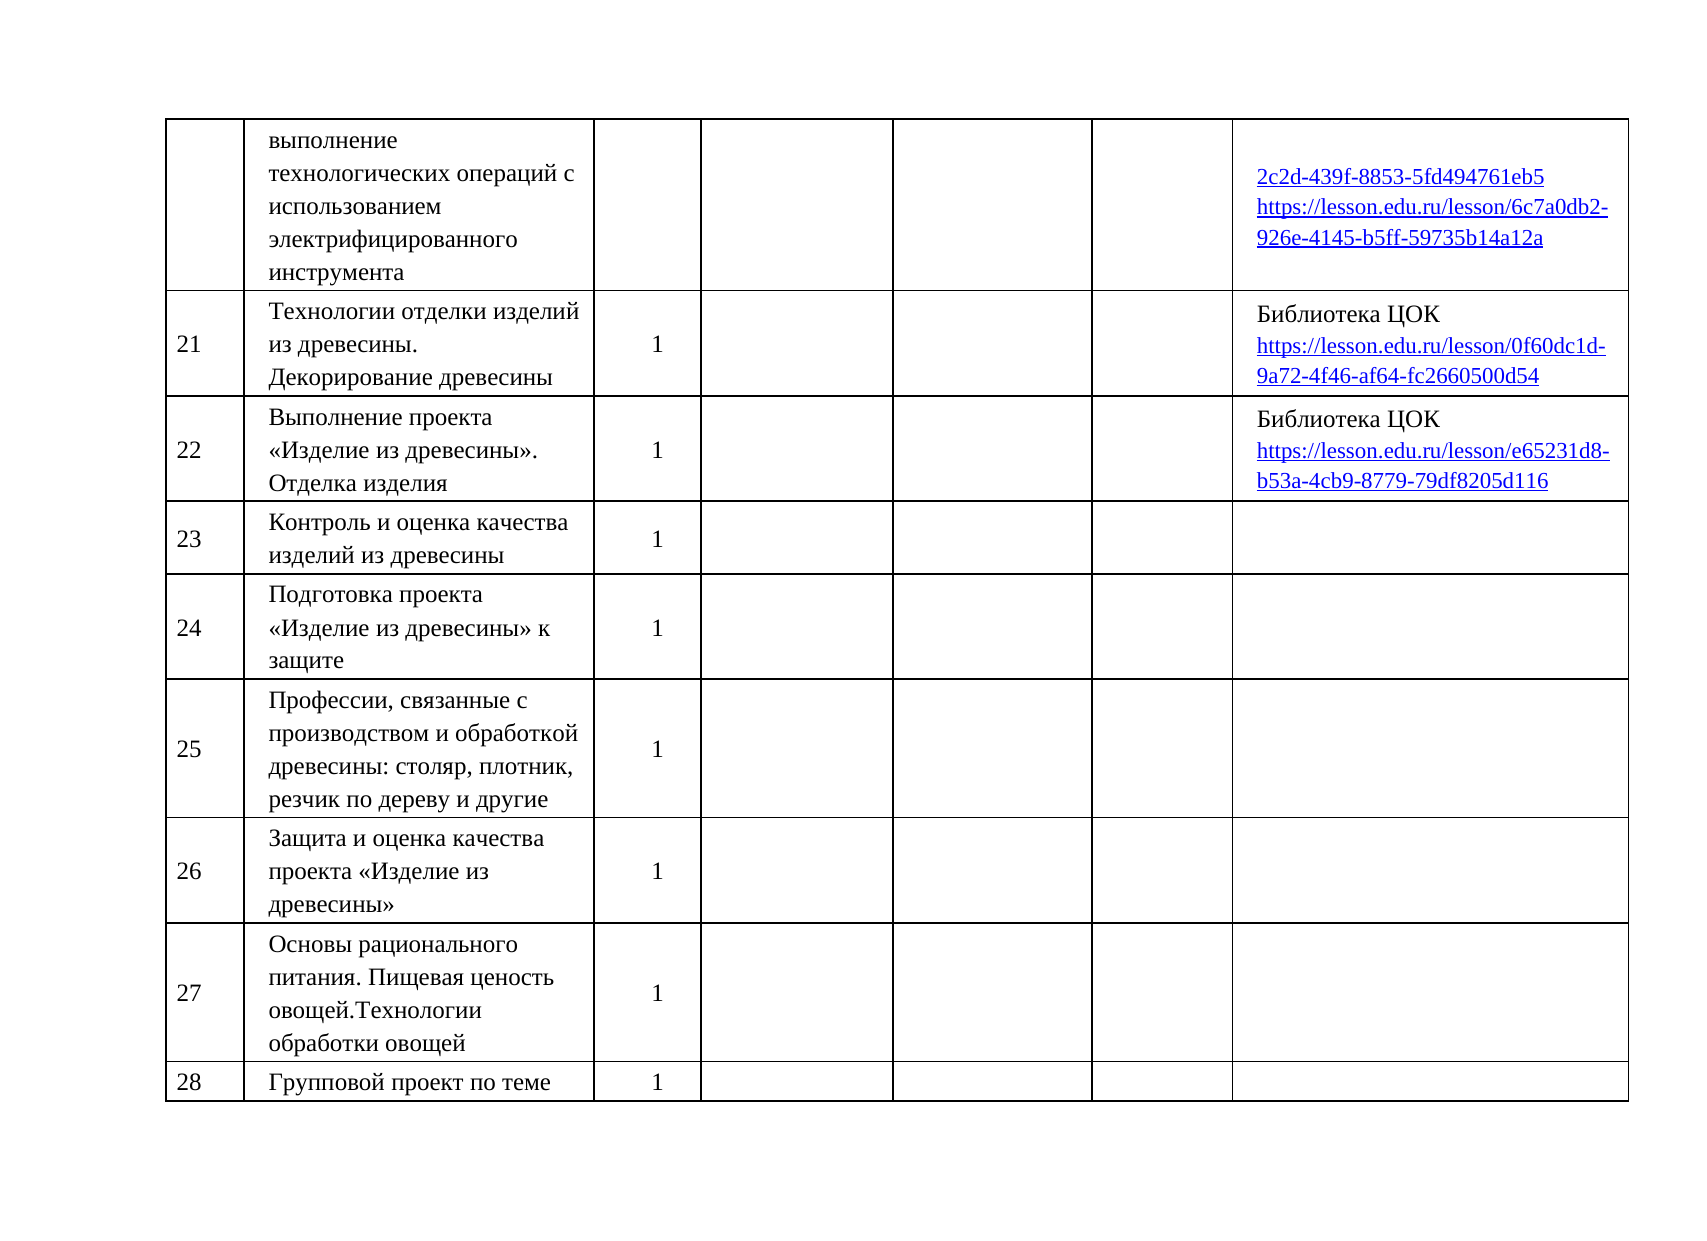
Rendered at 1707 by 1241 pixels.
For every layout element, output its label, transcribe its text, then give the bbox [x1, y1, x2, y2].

table_cell 1 [595, 1062, 700, 1100]
table_cell [1093, 924, 1232, 1061]
table_cell [702, 291, 892, 395]
table_cell 1 [595, 291, 700, 395]
table_cell 1 [595, 120, 700, 289]
table_cell [1093, 397, 1232, 500]
table_cell [1093, 291, 1232, 395]
table_cell [1093, 575, 1232, 678]
table_cell Профессии, связанные с производством и обработкой древесины: столяр, плотник, резчик по дереву и другие [245, 680, 593, 817]
table_cell [894, 818, 1091, 922]
table_cell [894, 680, 1091, 817]
table_cell 1 [595, 818, 700, 922]
table_cell Технологии отделки изделий из древесины. Декорирование древесины [245, 291, 593, 395]
table_cell 26 [167, 818, 243, 922]
table_cell 22 [167, 397, 243, 500]
table_cell 1 [595, 680, 700, 817]
table_cell 1 [595, 397, 700, 500]
table_cell 24 [167, 575, 243, 678]
table_cell 25 [167, 680, 243, 817]
table_cell [1233, 680, 1628, 817]
table_cell Основы рационального питания. Пищевая ценость овощей.Технологии обработки овощей [245, 924, 593, 1061]
table_cell 1 [595, 502, 700, 573]
table_cell [1233, 818, 1628, 922]
table_cell [1093, 818, 1232, 922]
table_cell [702, 1062, 892, 1100]
table_cell 21 [167, 291, 243, 395]
table_cell 27 [167, 924, 243, 1061]
table_cell Подготовка проекта «Изделие из древесины» к защите [245, 575, 593, 678]
table_cell Библиотека ЦОК https://lesson.edu.ru/lesson/0f60dc1d-9a72-4f46-af64-fc2660500d54 [1233, 291, 1628, 395]
table_cell [894, 502, 1091, 573]
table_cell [245, 1062, 593, 1100]
table_cell Выполнение проекта «Изделие из древесины». Отделка изделия [245, 397, 593, 500]
table_cell [894, 120, 1091, 289]
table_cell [245, 120, 593, 289]
table_cell 1 [595, 575, 700, 678]
table_cell [1093, 502, 1232, 573]
table_cell [702, 818, 892, 922]
table_cell [702, 502, 892, 573]
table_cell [1233, 120, 1628, 289]
table_cell [702, 575, 892, 678]
table_cell [1233, 924, 1628, 1061]
table_cell [894, 575, 1091, 678]
table_cell [702, 397, 892, 500]
table_cell [894, 1062, 1091, 1100]
table_cell [1233, 502, 1628, 573]
table_cell Защита и оценка качества проекта «Изделие из древесины» [245, 818, 593, 922]
table_cell [1233, 575, 1628, 678]
table_cell [702, 924, 892, 1061]
table_cell [702, 120, 892, 289]
table_cell Контроль и оценка качества изделий из древесины [245, 502, 593, 573]
table_cell [894, 291, 1091, 395]
table_cell [894, 397, 1091, 500]
table_cell 23 [167, 502, 243, 573]
table_cell [1093, 1062, 1232, 1100]
table_cell [1233, 1062, 1628, 1100]
table_cell [1093, 120, 1232, 289]
table_cell [894, 924, 1091, 1061]
table_cell [702, 680, 892, 817]
table_cell 20 [167, 120, 243, 289]
table_cell [1093, 680, 1232, 817]
table_cell 28 [167, 1062, 243, 1100]
table_cell 1 [595, 924, 700, 1061]
table_cell Библиотека ЦОК https://lesson.edu.ru/lesson/e65231d8-b53a-4cb9-8779-79df8205d116 [1233, 397, 1628, 500]
